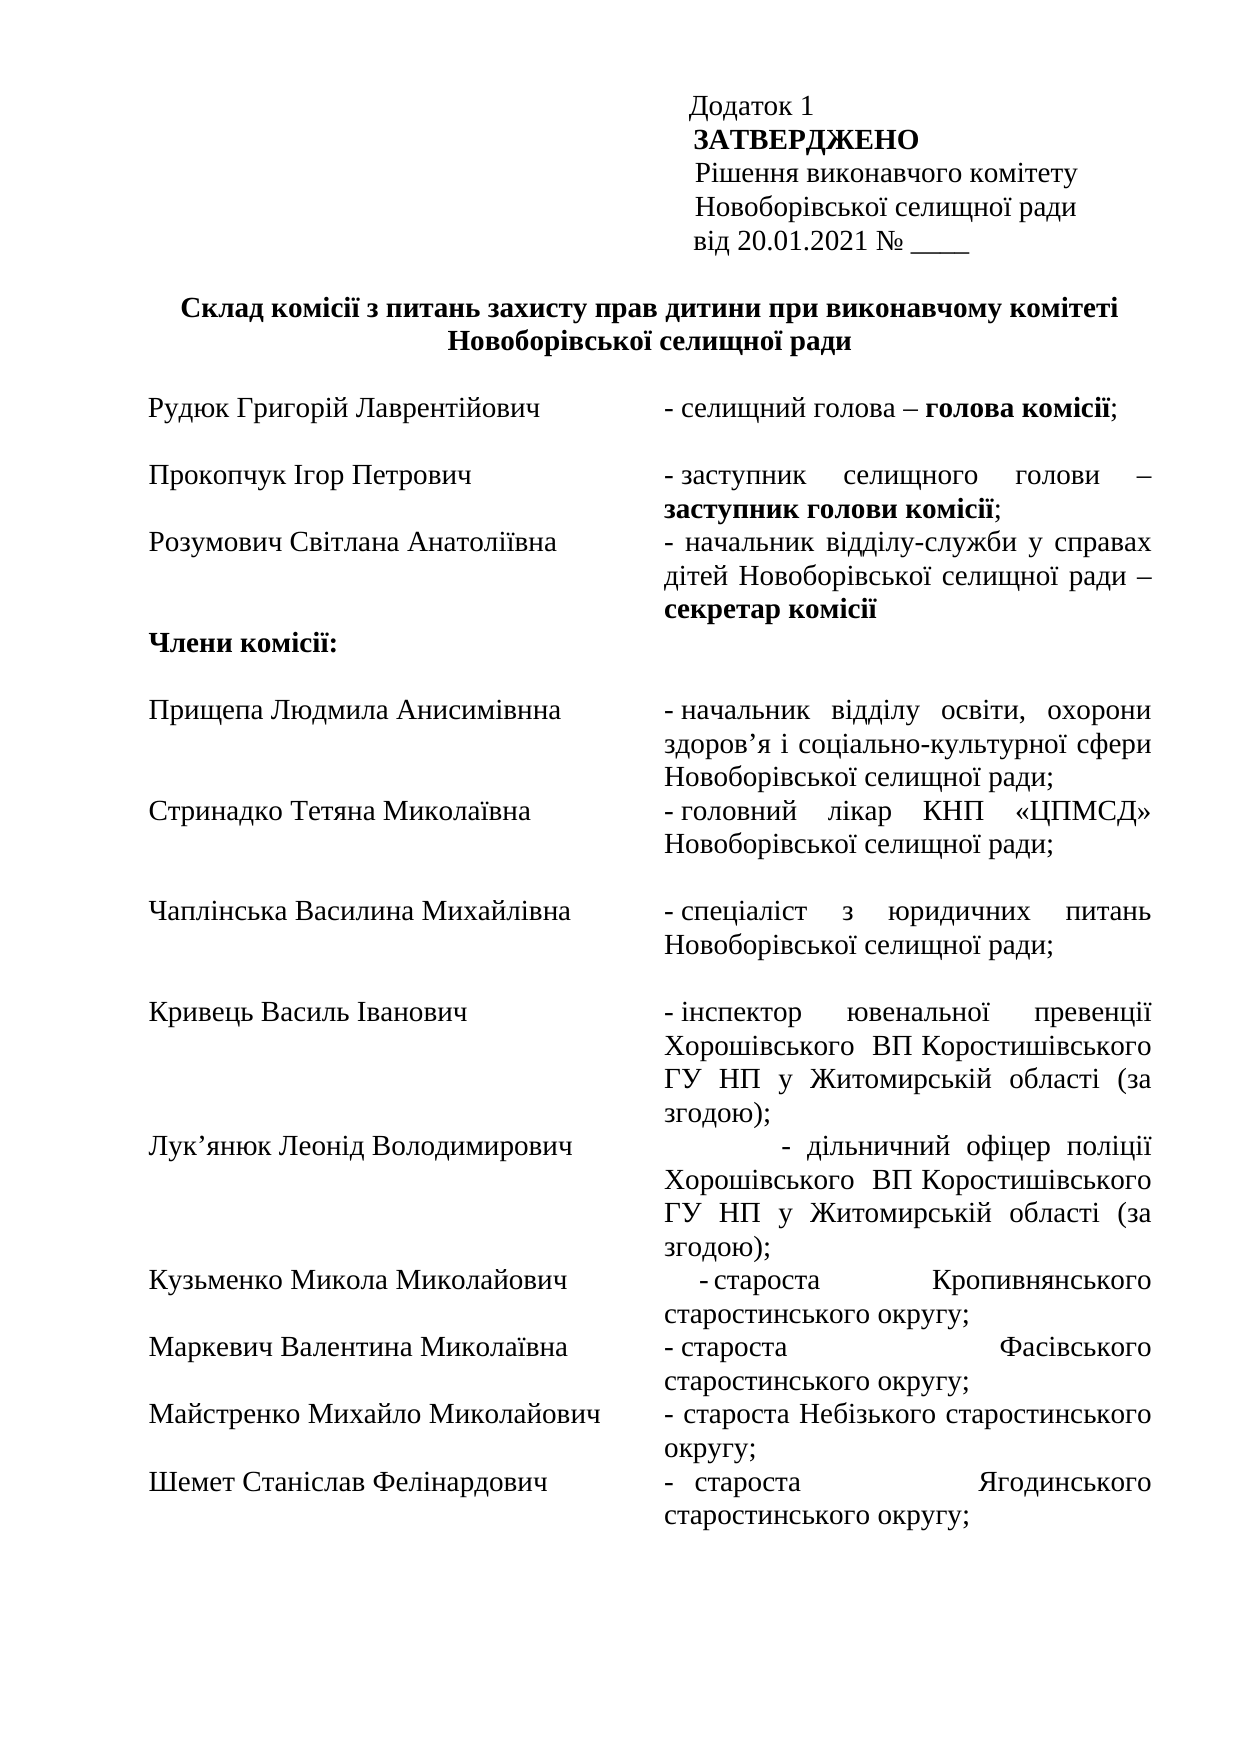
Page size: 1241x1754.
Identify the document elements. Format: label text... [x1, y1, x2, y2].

text Розумович Світлана Анатоліївна - начальник відділу-служби у справах дітей Новоборівської селищної ради – секретар комісії [148, 524, 1152, 625]
text Рішення виконавчого комітету [148, 156, 1152, 189]
text від 20.01.2021 № ____ [664, 223, 1152, 256]
text Кривець Василь Іванович - інспектор ювенальної превенції Хорошівського ВП Коростишівського ГУ НП у Житомирській області (за згодою); [148, 994, 1152, 1128]
text Додаток 1 [148, 88, 1152, 122]
text Новоборівської селищної ради [148, 189, 1152, 223]
text Прищепа Людмила Анисимівнна - начальник відділу освіти, охорони здоров’я і соціально-культурної сфери Новоборівської селищної ради; [148, 692, 1152, 793]
text ЗАТВЕРДЖЕНО [590, 122, 1152, 156]
text Рудюк Григорій Лаврентійович - селищний голова – голова комісії; [148, 390, 1152, 424]
text Чаплінська Василина Михайлівна - спеціаліст з юридичних питань Новоборівської селищної ради; [148, 893, 1152, 961]
text Прокопчук Ігор Петрович - заступник селищного голови – заступник голови комісії; [148, 457, 1152, 524]
text Члени комісії: [148, 625, 1152, 659]
text Шемет Станіслав Фелінардович - староста Ягодинського старостинського округу; [148, 1464, 1152, 1531]
text Маркевич Валентина Миколаївна - староста Фасівського старостинського округу; [148, 1329, 1152, 1397]
text Стринадко Тетяна Миколаївна - головний лікар КНП «ЦПМСД» Новоборівської селищної ради; [148, 793, 1152, 860]
text Майстренко Михайло Миколайович - староста Небізького старостинського округу; [148, 1397, 1152, 1464]
text Новоборівської селищної ради [148, 323, 1152, 357]
text Кузьменко Микола Миколайович - староста Кропивнянського старостинського округу; [148, 1262, 1152, 1329]
text Склад комісії з питань захисту прав дитини при виконавчому комітеті [148, 290, 1152, 323]
text Лук’янюк Леонід Володимирович - дільничний офіцер поліції Хорошівського ВП Коростишівського ГУ НП у Житомирській області (за згодою); [148, 1128, 1152, 1262]
